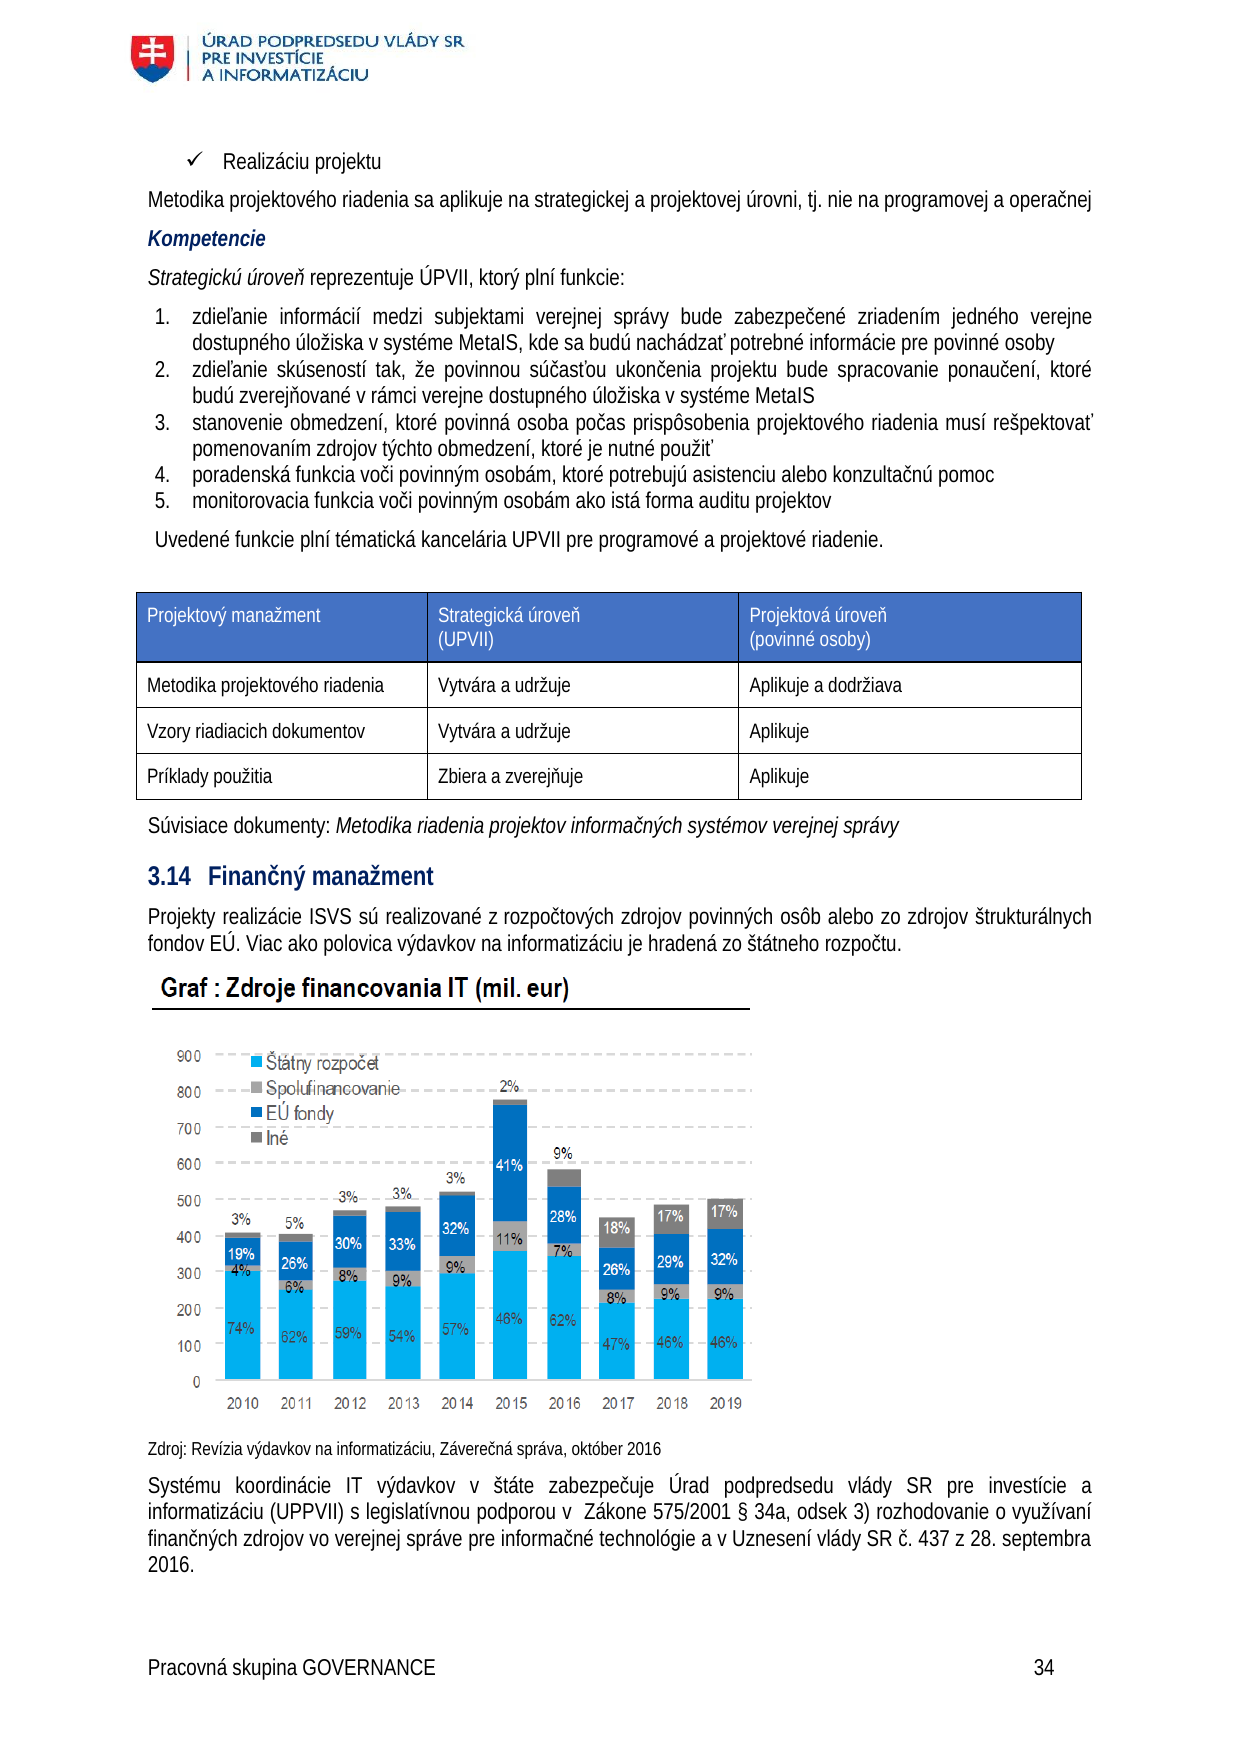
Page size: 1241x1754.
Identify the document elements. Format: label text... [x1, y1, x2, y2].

subtitle Finančný manažment [148, 859, 1093, 891]
list zdieľanie informácií medzi subjektami verejnej správy bude zabezpečené zriadením jedného verejne dostupného úložiska v systéme MetaIS, kde sa budú nachádzať potrebné informácie pre povinné osoby [154, 303, 1093, 356]
list stanovenie obmedzení, ktoré povinná osoba počas prispôsobenia projektového riadenia musí rešpektovať pomenovaním zdrojov týchto obmedzení, ktoré je nutné použiť [154, 408, 1093, 461]
text Uvedené funkcie plní tématická kancelária UPVII pre programové a projektové riadenie. [154, 526, 1093, 553]
table_cell Zbiera a zverejňuje [428, 754, 738, 799]
text Metodika projektového riadenia sa aplikuje na strategickej a projektovej úrovni, tj. nie na programovej a operačnej [148, 186, 1093, 213]
list monitorovacia funkcia voči povinným osobám ako istá forma auditu projektov [154, 487, 1093, 514]
text Projekty realizácie ISVS sú realizované z rozpočtových zdrojov povinných osôb alebo zo zdrojov štrukturálnych fondov EÚ. Viac ako polovica výdavkov na informatizáciu je hradená zo štátneho rozpočtu. [148, 903, 1093, 956]
table_cell Metodika projektového riadenia [137, 663, 427, 707]
picture [148, 972, 769, 1426]
text Súvisiace dokumenty: Metodika riadenia projektov informačných systémov verejnej správy [148, 812, 1093, 839]
table_header Projektová úroveň (povinné osoby) [739, 593, 1081, 661]
list poradenská funkcia voči povinným osobám, ktoré potrebujú asistenciu alebo konzultačnú pomoc [154, 461, 1093, 487]
table_header Strategická úroveň (UPVII) [428, 593, 738, 661]
text Systému koordinácie IT výdavkov v štáte zabezpečuje Úrad podpredsedu vlády SR pre investície a informatizáciu (UPPVII) s legislatívnou podporou v Zákone 575/2001 § 34a, odsek 3) rozhodovanie o využívaní finančných zdrojov vo verejnej správe pre informačné technológie a v Uznesení vlády SR č. 437 z 28. septembra 2016. [148, 1472, 1093, 1577]
table_cell Aplikuje [739, 754, 1081, 799]
table_cell Vzory riadiacich dokumentov [137, 708, 427, 753]
table_cell Vytvára a udržuje [428, 708, 738, 753]
table_header Projektový manažment [137, 593, 427, 661]
table_cell Aplikuje a dodržiava [739, 663, 1081, 707]
table_cell Príklady použitia [137, 754, 427, 799]
list zdieľanie skúseností tak, že povinnou súčasťou ukončenia projektu bude spracovanie ponaučení, ktoré budú zverejňované v rámci verejne dostupného úložiska v systéme MetaIS [154, 356, 1093, 408]
picture [90, 0, 505, 116]
table_cell Vytvára a udržuje [428, 663, 738, 707]
text Strategickú úroveň reprezentuje ÚPVII, ktorý plní funkcie: [148, 264, 1093, 291]
list Realizáciu projektu [185, 148, 1093, 174]
table_cell Aplikuje [739, 708, 1081, 753]
text Kompetencie [148, 225, 1093, 252]
